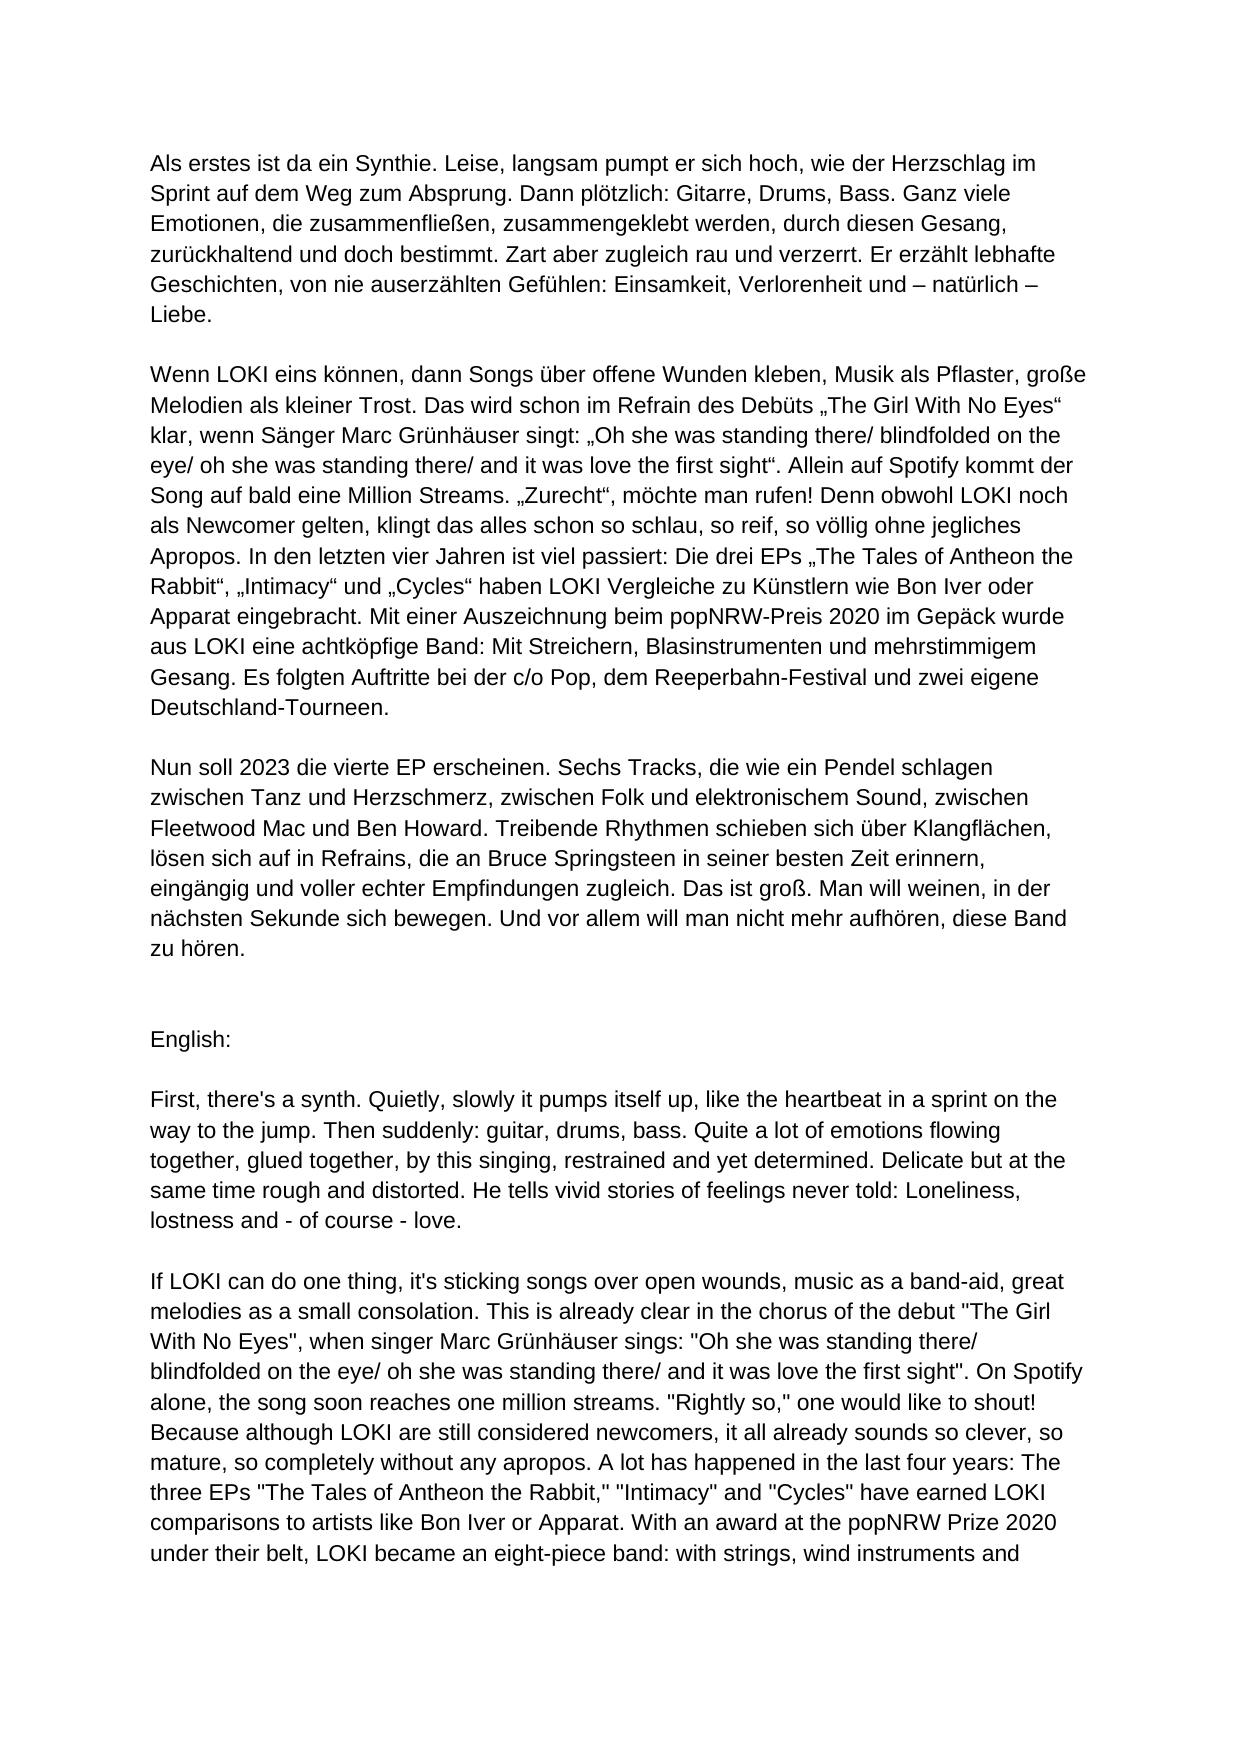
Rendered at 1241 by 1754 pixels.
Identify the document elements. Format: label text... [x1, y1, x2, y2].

text Als erstes ist da ein Synthie. Leise, langsam pumpt er sich hoch, wie der Herzschlag im Sprint auf dem Weg zum Absprung. Dann plötzlich: Gitarre, Drums, Bass. Ganz viele Emotionen, die zusammenfließen, zusammengeklebt werden, durch diesen Gesang, zurückhaltend und doch bestimmt. Zart aber zugleich rau und verzerrt. Er erzählt lebhafte Geschichten, von nie auserzählten Gefühlen: Einsamkeit, Verlorenheit und – natürlich – Liebe. [150, 150, 1090, 327]
text First, there's a synth. Quietly, slowly it pumps itself up, like the heartbeat in a sprint on the way to the jump. Then suddenly: guitar, drums, bass. Quite a lot of emotions flowing together, glued together, by this singing, restrained and yet determined. Delicate but at the same time rough and distorted. He tells vivid stories of feelings never told: Loneliness, lostness and - of course - love. [150, 1086, 1090, 1234]
text English: [150, 1026, 1090, 1052]
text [150, 1268, 1090, 1566]
text Wenn LOKI eins können, dann Songs über offene Wunden kleben, Musik als Pflaster, große Melodien als kleiner Trost. Das wird schon im Refrain des Debüts „The Girl With No Eyes“ klar, wenn Sänger Marc Grünhäuser singt: „Oh she was standing there/ blindfolded on the eye/ oh she was standing there/ and it was love the first sight“. Allein auf Spotify kommt der Song auf bald eine Million Streams. „Zurecht“, möchte man rufen! Denn obwohl LOKI noch als Newcomer gelten, klingt das alles schon so schlau, so reif, so völlig ohne jegliches Apropos. In den letzten vier Jahren ist viel passiert: Die drei EPs „The Tales of Antheon the Rabbit“, „Intimacy“ und „Cycles“ haben LOKI Vergleiche zu Künstlern wie Bon Iver oder Apparat eingebracht. Mit einer Auszeichnung beim popNRW-Preis 2020 im Gepäck wurde aus LOKI eine achtköpfige Band: Mit Streichern, Blasinstrumenten und mehrstimmigem Gesang. Es folgten Auftritte bei der c/o Pop, dem Reeperbahn-Festival und zwei eigene Deutschland-Tourneen. [150, 361, 1090, 720]
text Nun soll 2023 die vierte EP erscheinen. Sechs Tracks, die wie ein Pendel schlagen zwischen Tanz und Herzschmerz, zwischen Folk und elektronischem Sound, zwischen Fleetwood Mac und Ben Howard. Treibende Rhythmen schieben sich über Klangflächen, lösen sich auf in Refrains, die an Bruce Springsteen in seiner besten Zeit erinnern, eingängig und voller echter Empfindungen zugleich. Das ist groß. Man will weinen, in der nächsten Sekunde sich bewegen. Und vor allem will man nicht mehr aufhören, diese Band zu hören. [150, 754, 1090, 962]
